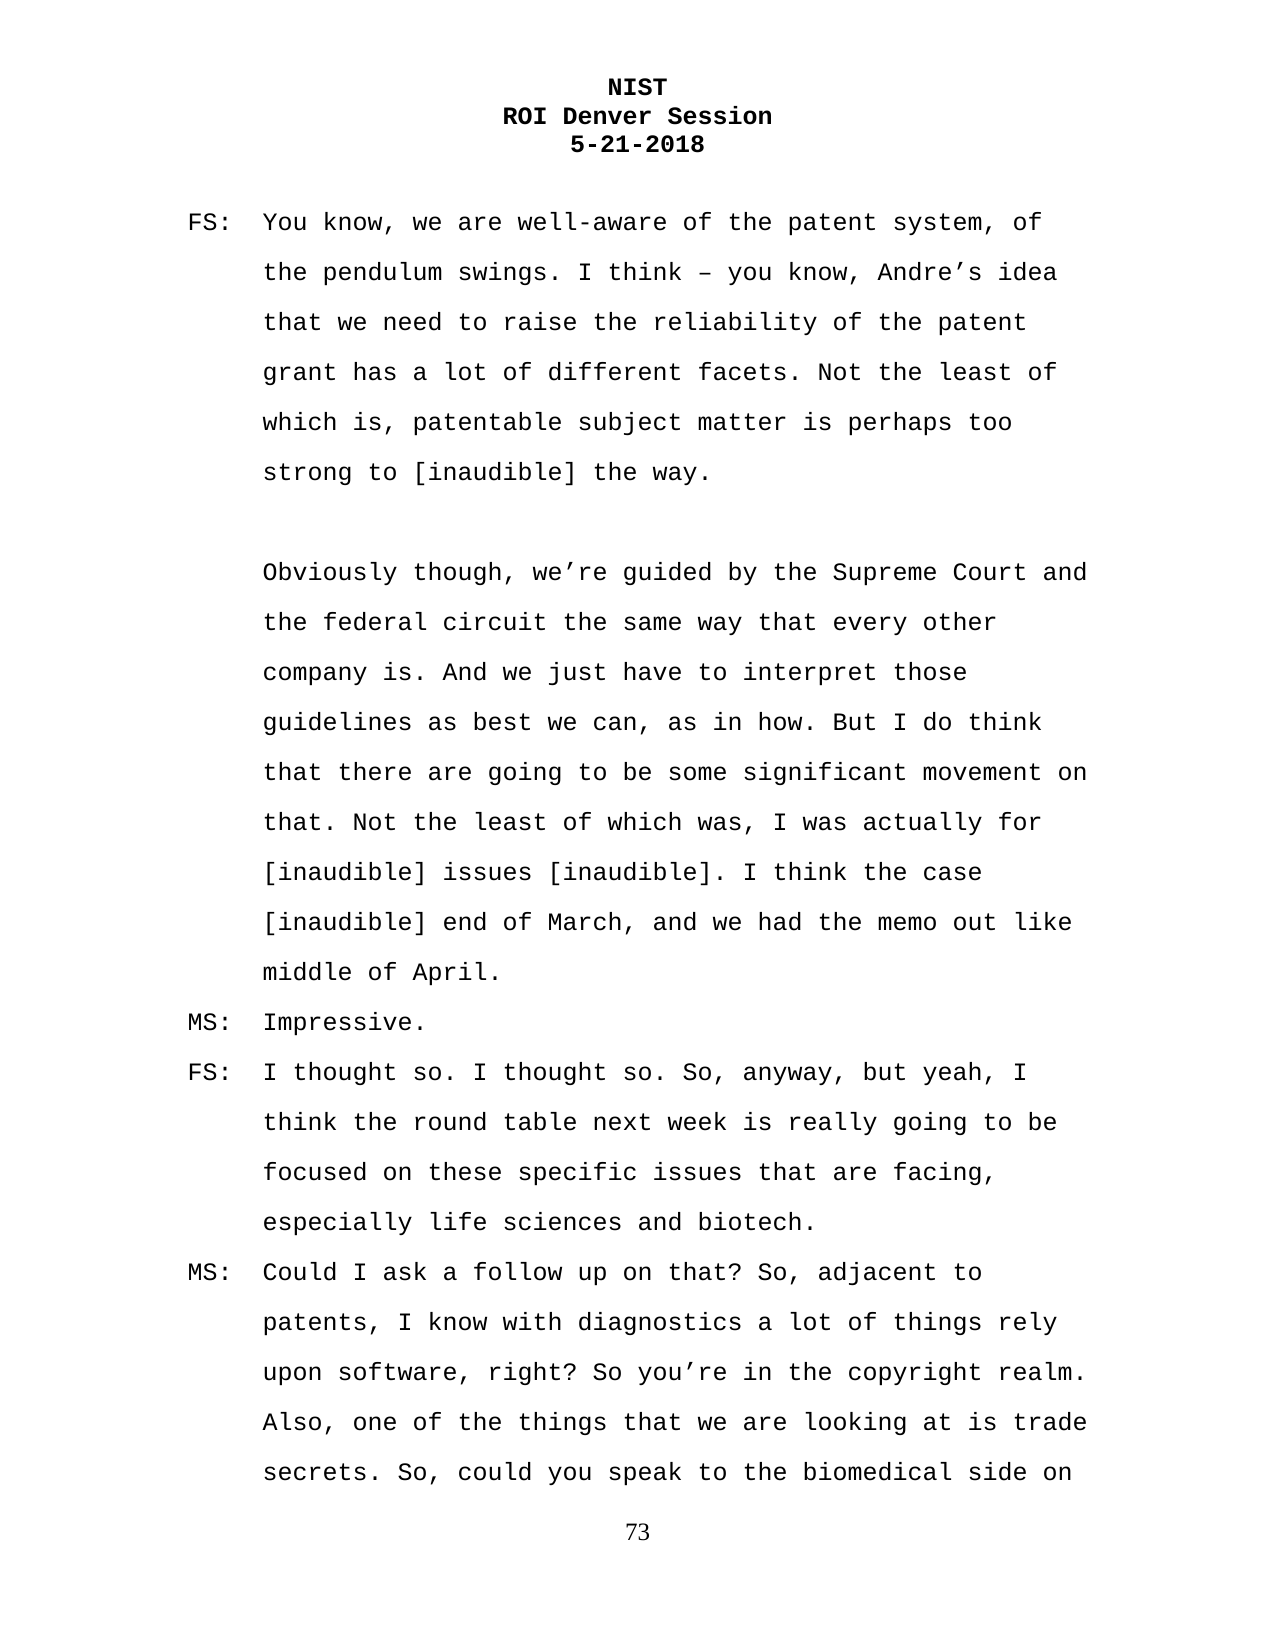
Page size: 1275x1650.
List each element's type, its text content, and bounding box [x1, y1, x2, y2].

text MS: Impressive. [187, 988, 1087, 1038]
text Obviously though, we’re guided by the Supreme Court and the federal circuit the same way that every other company is. And we just have to interpret those guidelines as best we can, as in how. But I do think that there are going to be some significant movement on that. Not the least of which was, I was actually for [inaudible] issues [inaudible]. I think the case [inaudible] end of March, and we had the memo out like middle of April. [262, 538, 1087, 988]
text FS: I thought so. I thought so. So, anyway, but yeah, I think the round table next week is really going to be focused on these specific issues that are facing, especially life sciences and biotech. [187, 1038, 1087, 1238]
text FS: You know, we are well-aware of the patent system, of the pendulum swings. I think – you know, Andre’s idea that we need to raise the reliability of the patent grant has a lot of different facets. Not the least of which is, patentable subject matter is perhaps too strong to [inaudible] the way. [187, 188, 1087, 488]
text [187, 1238, 1087, 1488]
